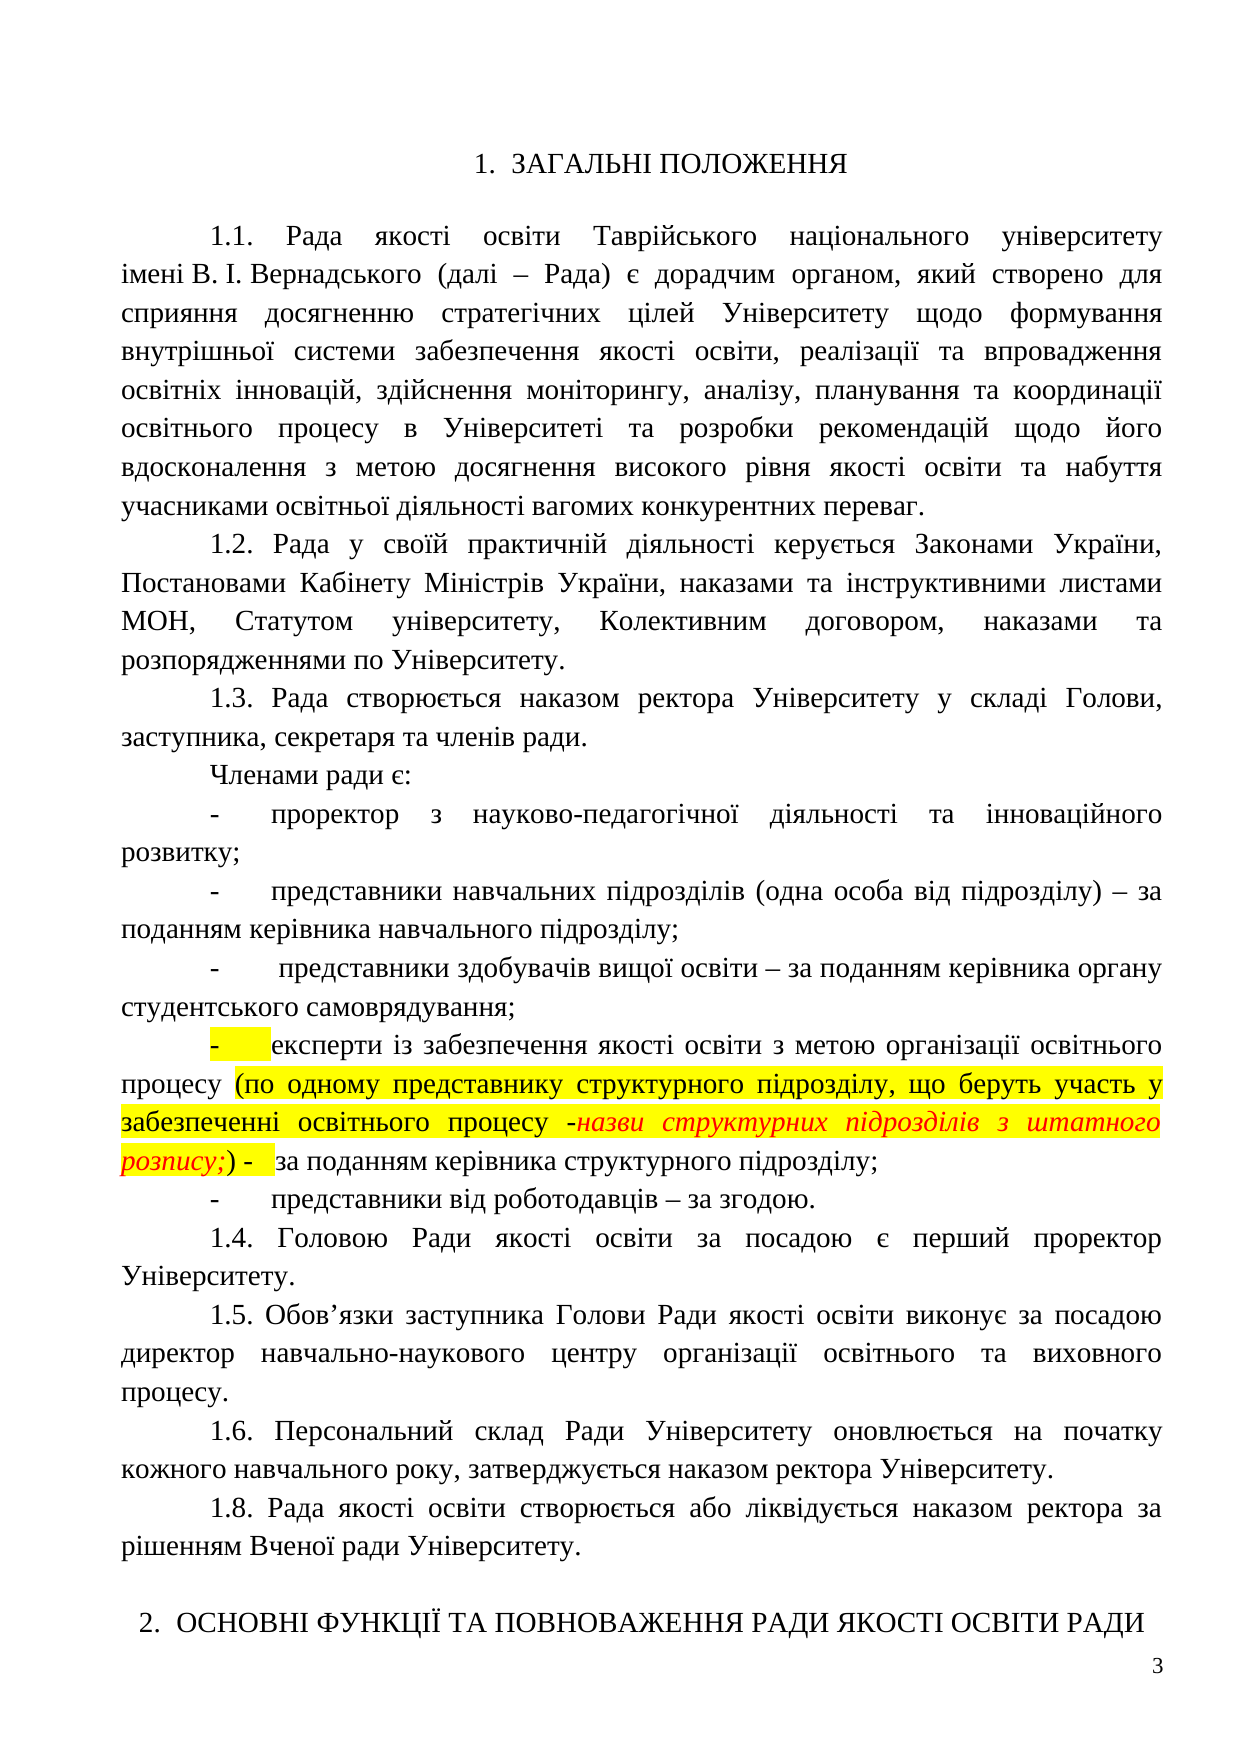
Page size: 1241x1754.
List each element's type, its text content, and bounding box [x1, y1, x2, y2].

text 1.2. Рада у своїй практичній діяльності керується Законами України, Постановами Кабінету Міністрів України, наказами та інструктивними листами МОН, Статутом університету, Колективним договором, наказами та розпорядженнями по Університету. [121, 526, 1163, 675]
text 1.4. Головою Ради якості освіти за посадою є перший проректор Університету. [121, 1220, 1163, 1292]
list проректор з науково-педагогічної діяльності та інноваційного розвитку; [121, 796, 1163, 868]
text 1.6. Персональний склад Ради Університету оновлюється на початку кожного навчального року, затверджується наказом ректора Університету. [121, 1413, 1163, 1485]
text 1.3. Рада створюється наказом ректора Університету у складі Голови, заступника, секретаря та членів ради. [121, 680, 1163, 752]
text 1.1. Рада якості освіти Таврійського національного університету імені В. І. Вернадського (далі – Рада) є дорадчим органом, який створено для сприяння досягненню стратегічних цілей Університету щодо формування внутрішньої системи забезпечення якості освіти, реалізації та впровадження освітніх інновацій, здійснення моніторингу, аналізу, планування та координації освітнього процесу в Університеті та розробки рекомендацій щодо його вдосконалення з метою досягнення високого рівня якості освіти та набуття учасниками освітньої діяльності вагомих конкурентних переваг. [121, 218, 1163, 521]
list експерти із забезпечення якості освіти з метою організації освітнього процесу (по одному представнику структурного підрозділу, що беруть участь у забезпеченні освітнього процесу -назви структурних підрозділів з штатного розпису;) - за поданням керівника структурного підрозділу; [121, 1027, 1163, 1176]
list представники навчальних підрозділів (одна особа від підрозділу) – за поданням керівника навчального підрозділу; [121, 873, 1163, 945]
text 1.5. Обов’язки заступника Голови Ради якості освіти виконує за посадою директор навчально-наукового центру організації освітнього та виховного процесу. [121, 1297, 1163, 1408]
list ЗАГАЛЬНІ ПОЛОЖЕННЯ [158, 146, 1163, 179]
list представники від роботодавців – за згодою. [121, 1181, 1163, 1215]
list ОСНОВНІ ФУНКЦІЇ ТА ПОВНОВАЖЕННЯ РАДИ ЯКОСТІ ОСВІТИ РАДИ [121, 1605, 1163, 1639]
text Членами ради є: [121, 757, 1163, 791]
text 1.8. Рада якості освіти створюється або ліквідується наказом ректора за рішенням Вченої ради Університету. [121, 1490, 1163, 1562]
list представники здобувачів вищої освіти – за поданням керівника органу студентського самоврядування; [121, 950, 1163, 1022]
